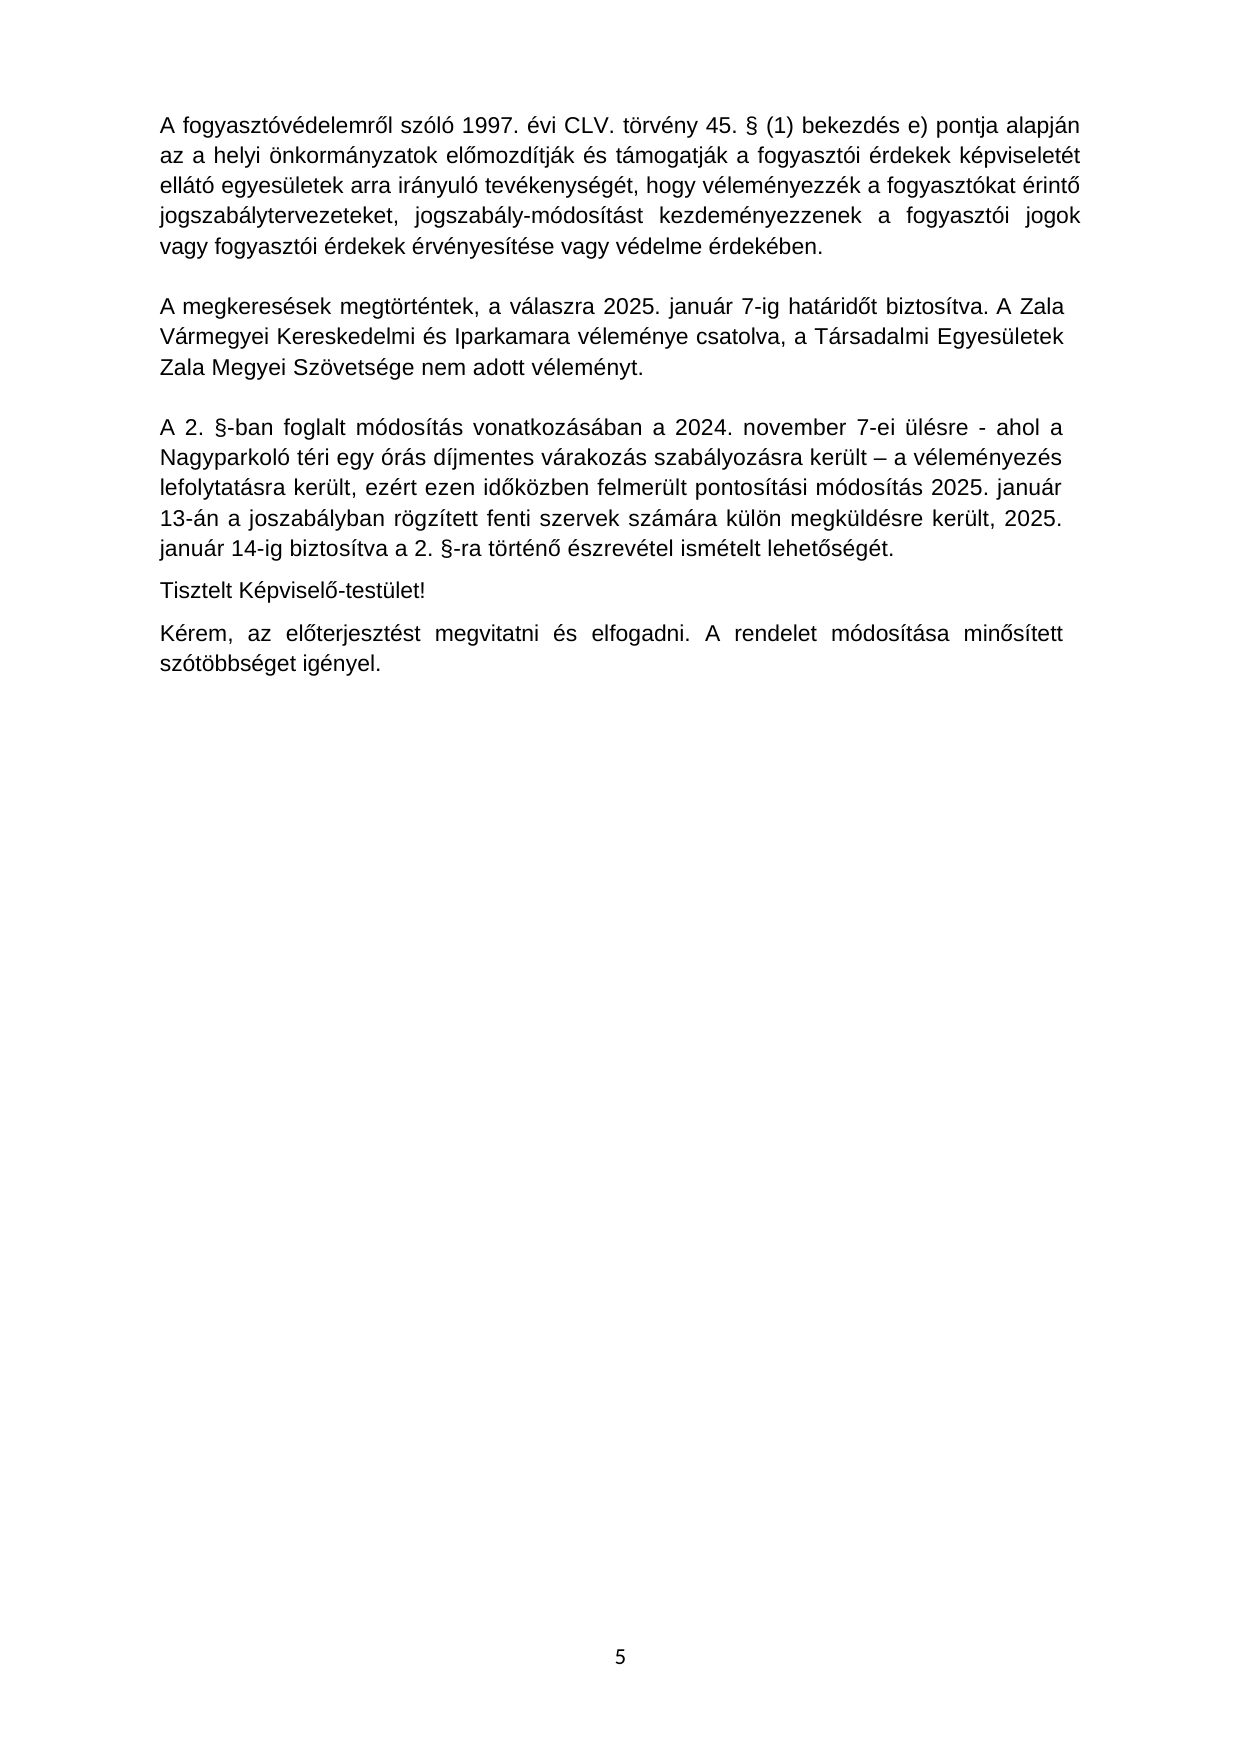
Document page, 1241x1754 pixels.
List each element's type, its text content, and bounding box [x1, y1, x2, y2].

text A fogyasztóvédelemről szóló 1997. évi CLV. törvény 45. § (1) bekezdés e) pontja alapján az a helyi önkormányzatok előmozdítják és támogatják a fogyasztói érdekek képviseletét ellátó egyesületek arra irányuló tevékenységét, hogy véleményezzék a fogyasztókat érintő jogszabálytervezeteket, jogszabály-módosítást kezdeményezzenek a fogyasztói jogok vagy fogyasztói érdekek érvényesítése vagy védelme érdekében. [159, 112, 1081, 259]
text A megkeresések megtörténtek, a válaszra 2025. január 7-ig határidőt biztosítva. A Zala Vármegyei Kereskedelmi és Iparkamara véleménye csatolva, a Társadalmi Egyesületek Zala Megyei Szövetsége nem adott véleményt. [159, 293, 1064, 380]
text Kérem, az előterjesztést megvitatni és elfogadni. A rendelet módosítása minősített szótöbbséget igényel. [159, 620, 1063, 677]
text A 2. §-ban foglalt módosítás vonatkozásában a 2024. november 7-ei ülésre - ahol a Nagyparkoló téri egy órás díjmentes várakozás szabályozásra került – a véleményezés lefolytatásra került, ezért ezen időközben felmerült pontosítási módosítás 2025. január 13-án a joszabályban rögzített fenti szervek számára külön megküldésre került, 2025. január 14-ig biztosítva a 2. §-ra történő észrevétel ismételt lehetőségét. [159, 414, 1064, 561]
text Tisztelt Képviselő-testület! [159, 577, 1063, 604]
